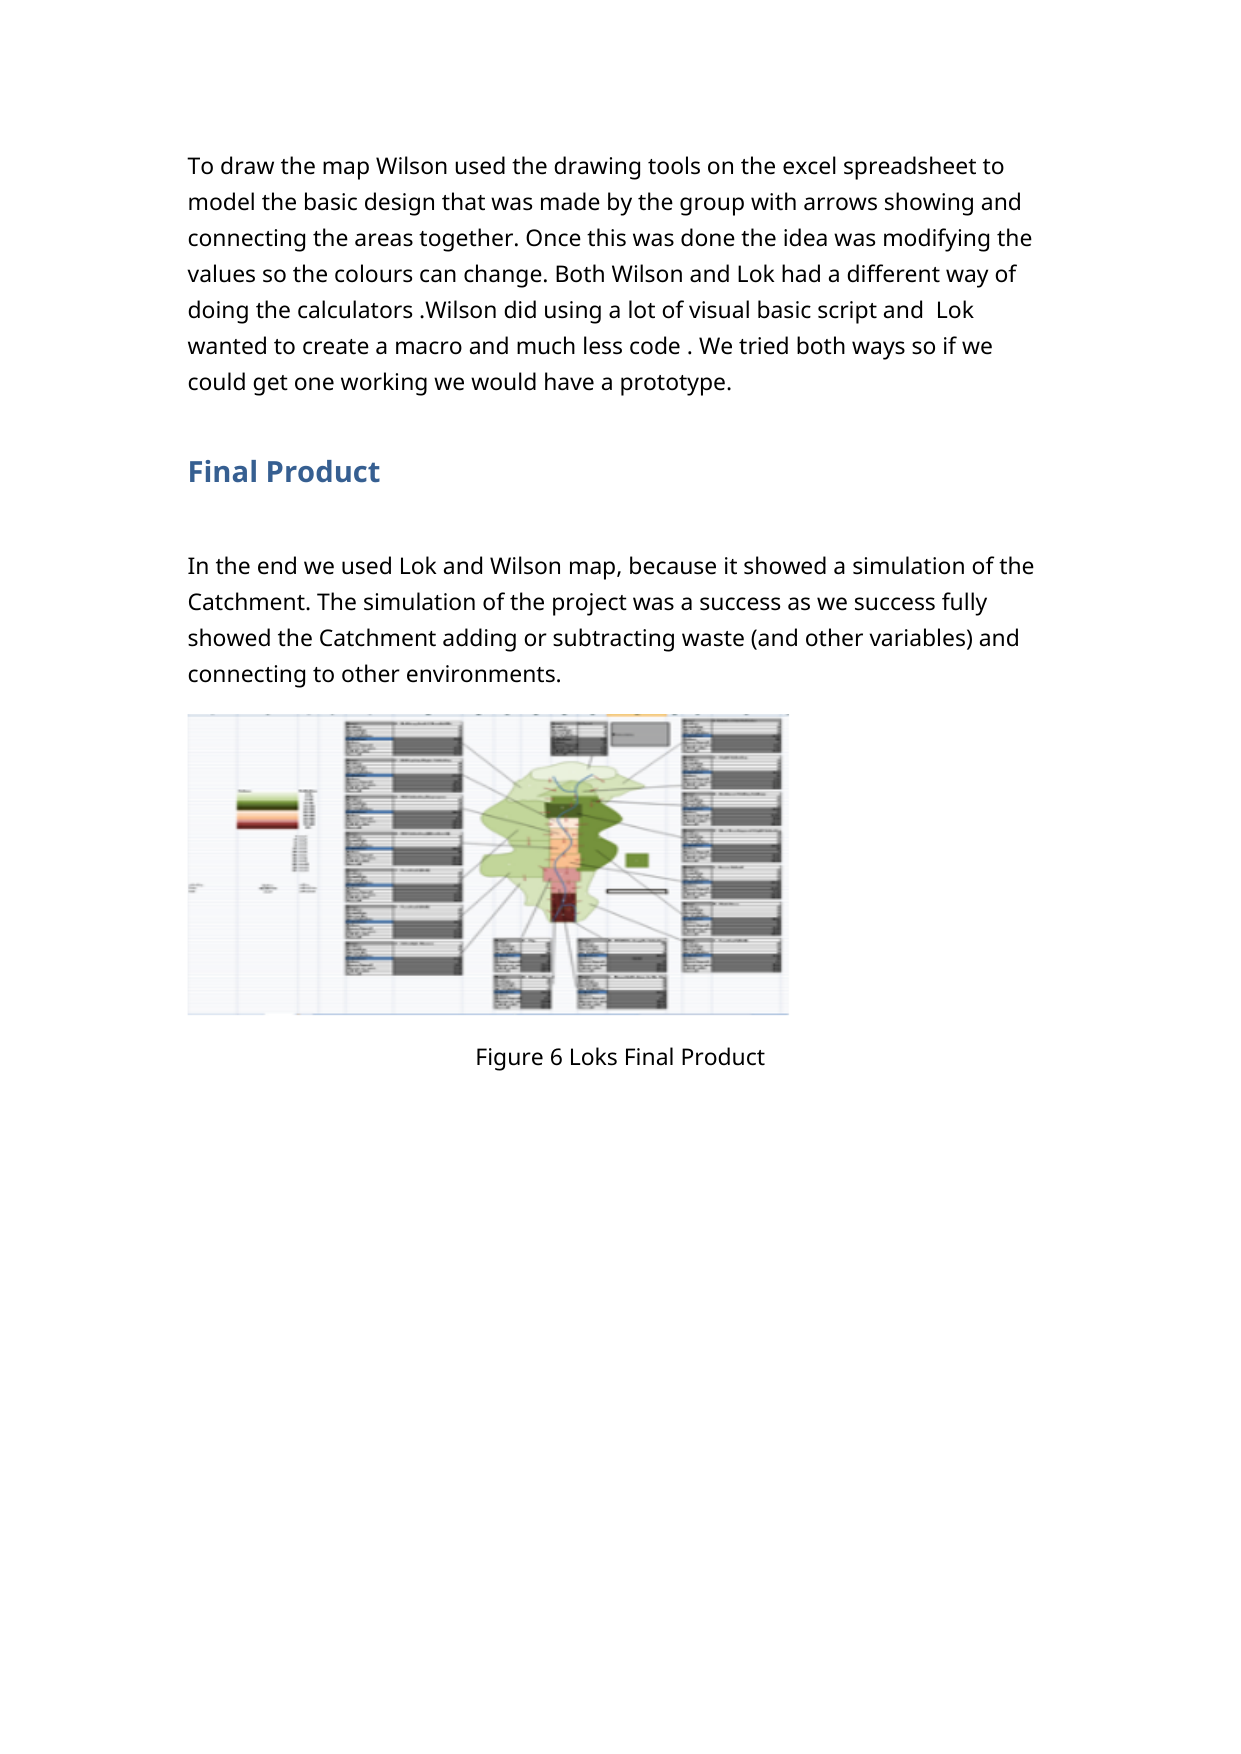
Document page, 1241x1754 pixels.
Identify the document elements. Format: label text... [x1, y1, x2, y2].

text To draw the map Wilson used the drawing tools on the excel spreadsheet to model the basic design that was made by the group with arrows showing and connecting the areas together. Once this was done the idea was modifying the values so the colours can change. Both Wilson and Lok had a different way of doing the calculators .Wilson did using a lot of visual basic script and Lok wanted to create a macro and much less code . We tried both ways so if we could get one working we would have a prototype. [187, 150, 1053, 397]
text Figure 6 Loks Final Product [187, 1041, 1053, 1073]
text In the end we used Lok and Wilson map, because it showed a simulation of the Catchment. The simulation of the project was a success as we success fully showed the Catchment adding or subtracting waste (and other variables) and connecting to other environments. [187, 550, 1053, 689]
subtitle Final Product [187, 452, 1053, 491]
